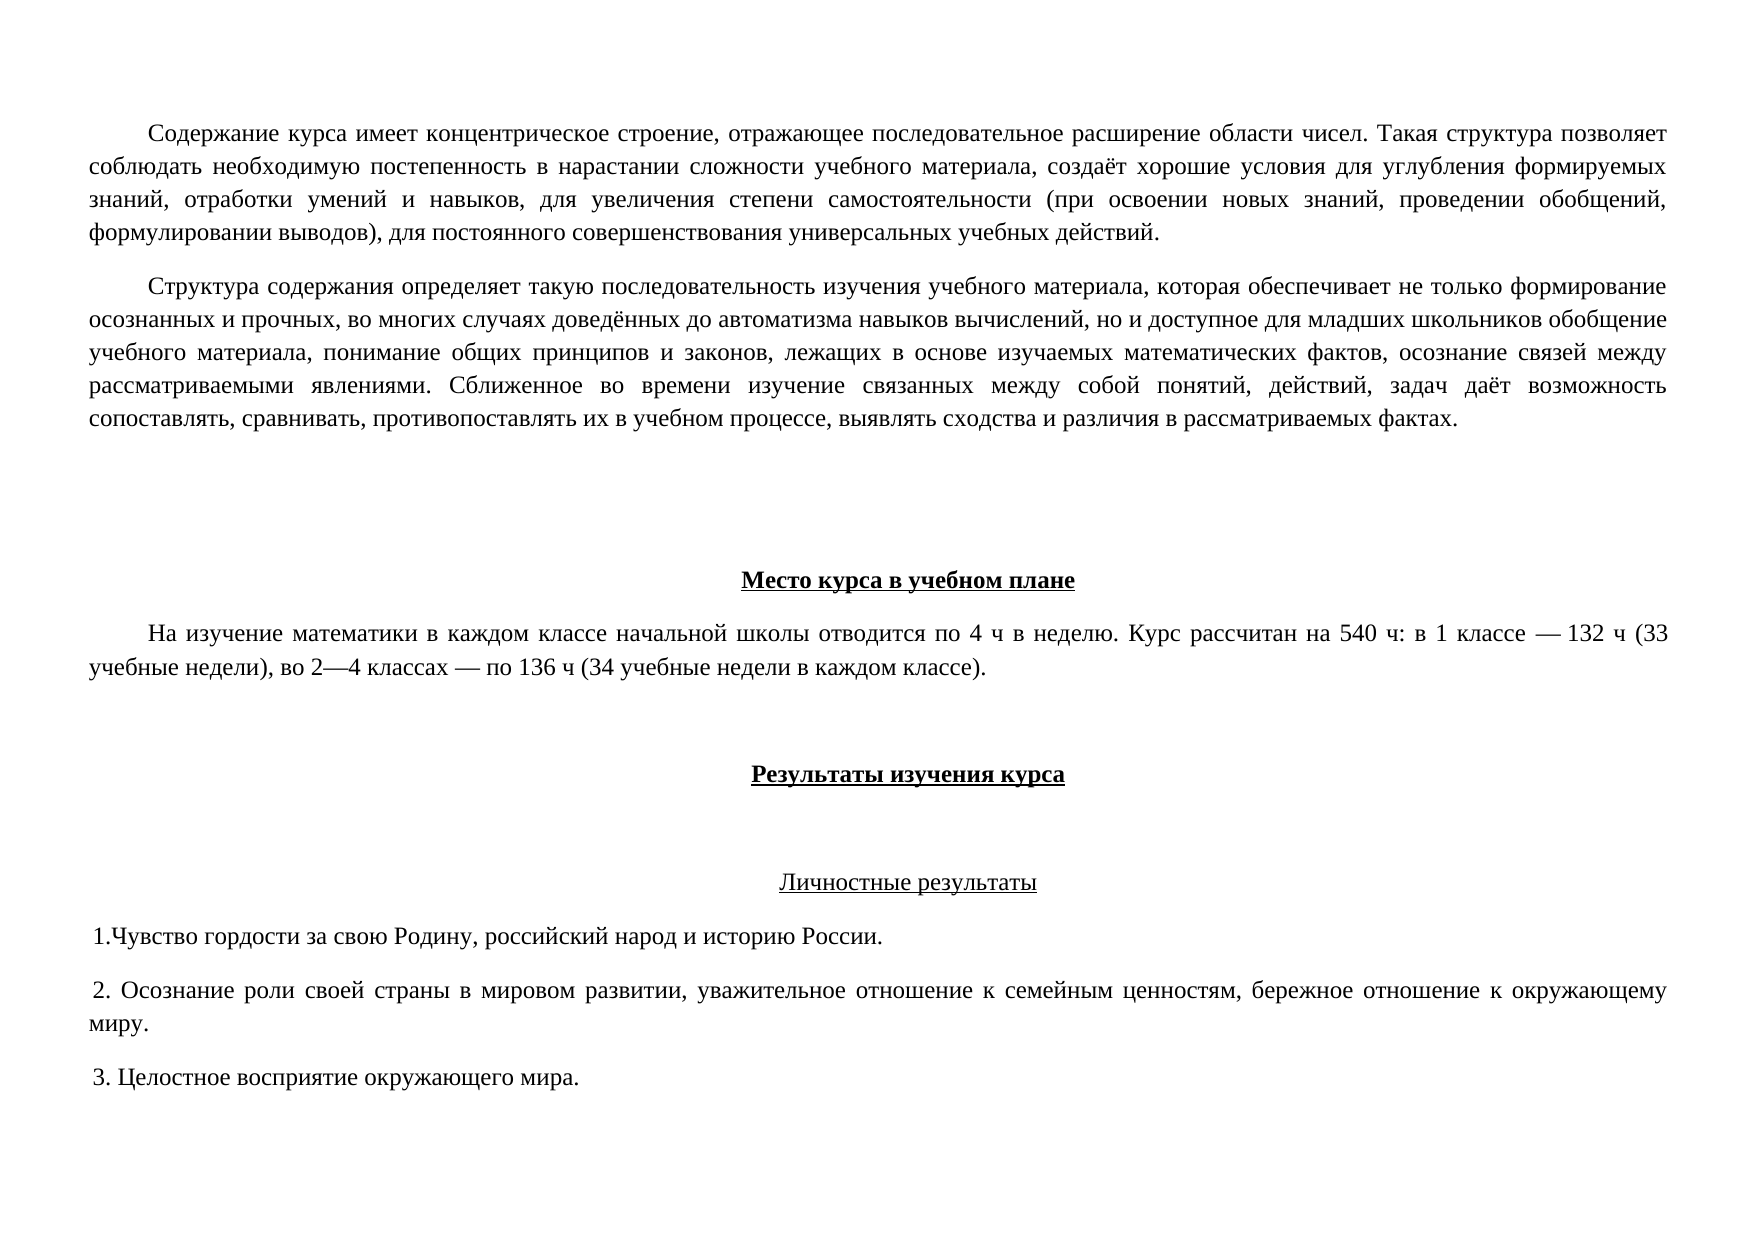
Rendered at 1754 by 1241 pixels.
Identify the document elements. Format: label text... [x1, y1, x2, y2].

text Структура содержания определяет такую последовательность изучения учебного материала, которая обеспечивает не только формирование осознанных и прочных, во многих случаях доведённых до автоматизма навыков вычислений, но и доступное для младших школьников обобщение учебного материала, понимание общих принципов и законов, лежащих в основе изучаемых математических фактов, осознание связей между рассматриваемыми явлениями. Сближенное во времени изучение связанных между собой понятий, действий, задач даёт возможность сопоставлять, сравнивать, противопоставлять их в учебном процессе, выявлять сходства и различия в рассматриваемых фактах. [89, 271, 1668, 432]
text 3. Целостное восприятие окружающего мира. [89, 1062, 1668, 1090]
text На изучение математики в каждом классе начальной школы отводится по 4 ч в неделю. Курс рассчитан на 540 ч: в 1 классе — 132 ч (33 учебные недели), во 2—4 классах — по 136 ч (34 учебные недели в каждом классе). [89, 618, 1668, 680]
text Содержание курса имеет концентрическое строение, отражающее последовательное расширение области чисел. Такая структура позволяет соблюдать необходимую постепенность в нарастании сложности учебного материала, создаёт хорошие условия для углубления формируемых знаний, отработки умений и навыков, для увеличения степени самостоятельности (при освоении новых знаний, проведении обобщений, формулировании выводов), для постоянного совершенствования универсальных учебных действий. [89, 118, 1668, 246]
text 2. Осознание роли своей страны в мировом развитии, уважительное отношение к семейным ценностям, бережное отношение к окружающему миру. [89, 975, 1668, 1036]
text Результаты изучения курса [89, 759, 1668, 788]
text 1.Чувство гордости за свою Родину, российский народ и историю России. [89, 921, 1668, 949]
text Личностные результаты [89, 867, 1668, 896]
text Место курса в учебном плане [89, 565, 1668, 593]
